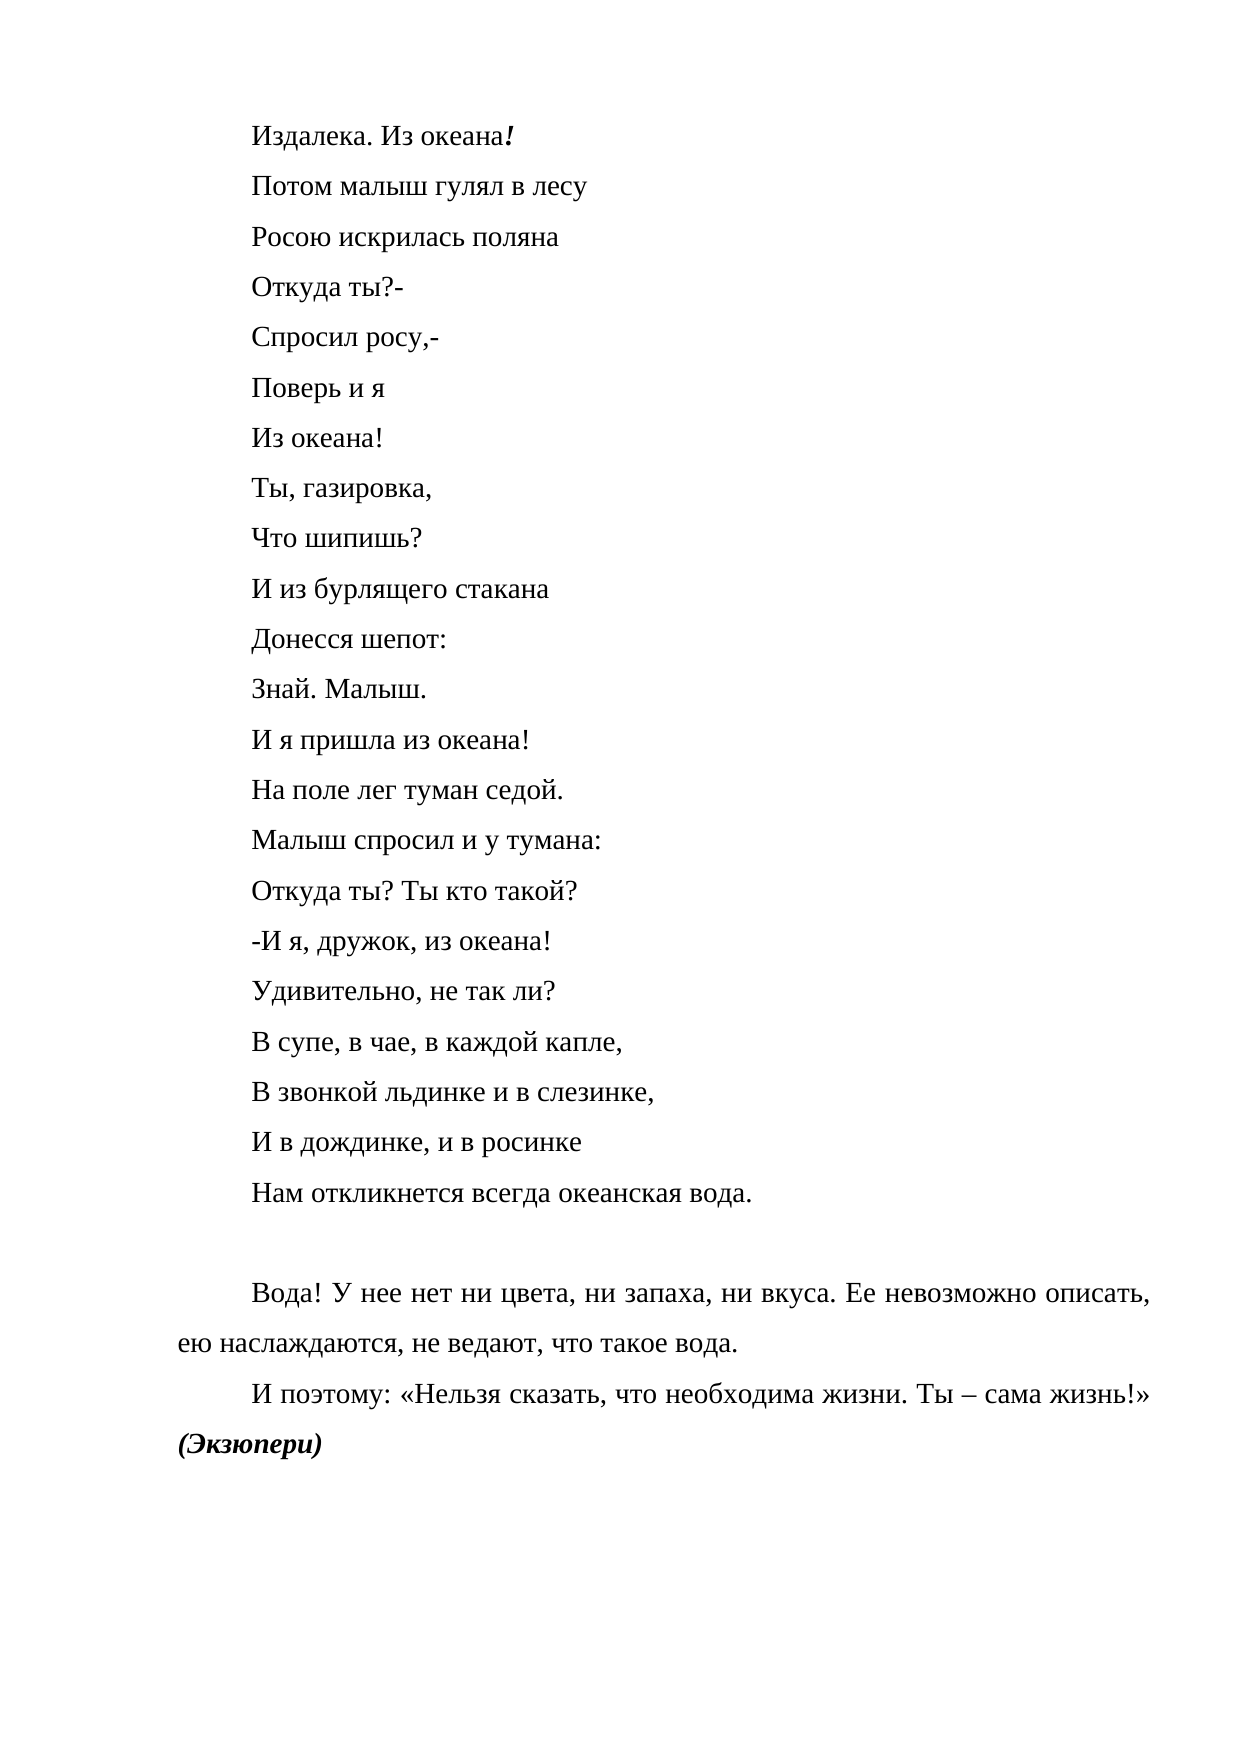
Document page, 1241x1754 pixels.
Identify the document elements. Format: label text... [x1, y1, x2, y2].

text Малыш спросил и у тумана: [177, 822, 1152, 856]
text Удивительно, не так ли? [177, 973, 1152, 1007]
text Донесся шепот: [177, 621, 1152, 655]
text Что шипишь? [177, 521, 1152, 554]
text Потом малыш гулял в лесу [177, 168, 1152, 202]
text И из бурлящего стакана [177, 571, 1152, 604]
text Поверь и я [177, 370, 1152, 403]
text И я пришла из океана! [177, 722, 1152, 755]
text В звонкой льдинке и в слезинке, [177, 1074, 1152, 1108]
text В супе, в чае, в каждой капле, [177, 1024, 1152, 1057]
text И в дождинке, и в росинке [177, 1124, 1152, 1158]
text Откуда ты? Ты кто такой? [177, 873, 1152, 906]
text Вода! У нее нет ни цвета, ни запаха, ни вкуса. Ее невозможно описать, ею наслаждаются, не ведают, что такое вода. [177, 1275, 1152, 1359]
text Из океана! [177, 420, 1152, 453]
text -И я, дружок, из океана! [177, 923, 1152, 957]
text Издалека. Из океана! [177, 118, 1152, 152]
text И поэтому: «Нельзя сказать, что необходима жизни. Ты – сама жизнь!» (Экзюпери) [177, 1376, 1152, 1460]
text Нам откликнется всегда океанская вода. [177, 1175, 1152, 1208]
text Откуда ты?- [177, 269, 1152, 303]
text На поле лег туман седой. [177, 772, 1152, 806]
text Ты, газировка, [177, 470, 1152, 504]
text Росою искрилась поляна [177, 219, 1152, 252]
text Спросил росу,- [177, 319, 1152, 353]
text Знай. Малыш. [177, 672, 1152, 705]
